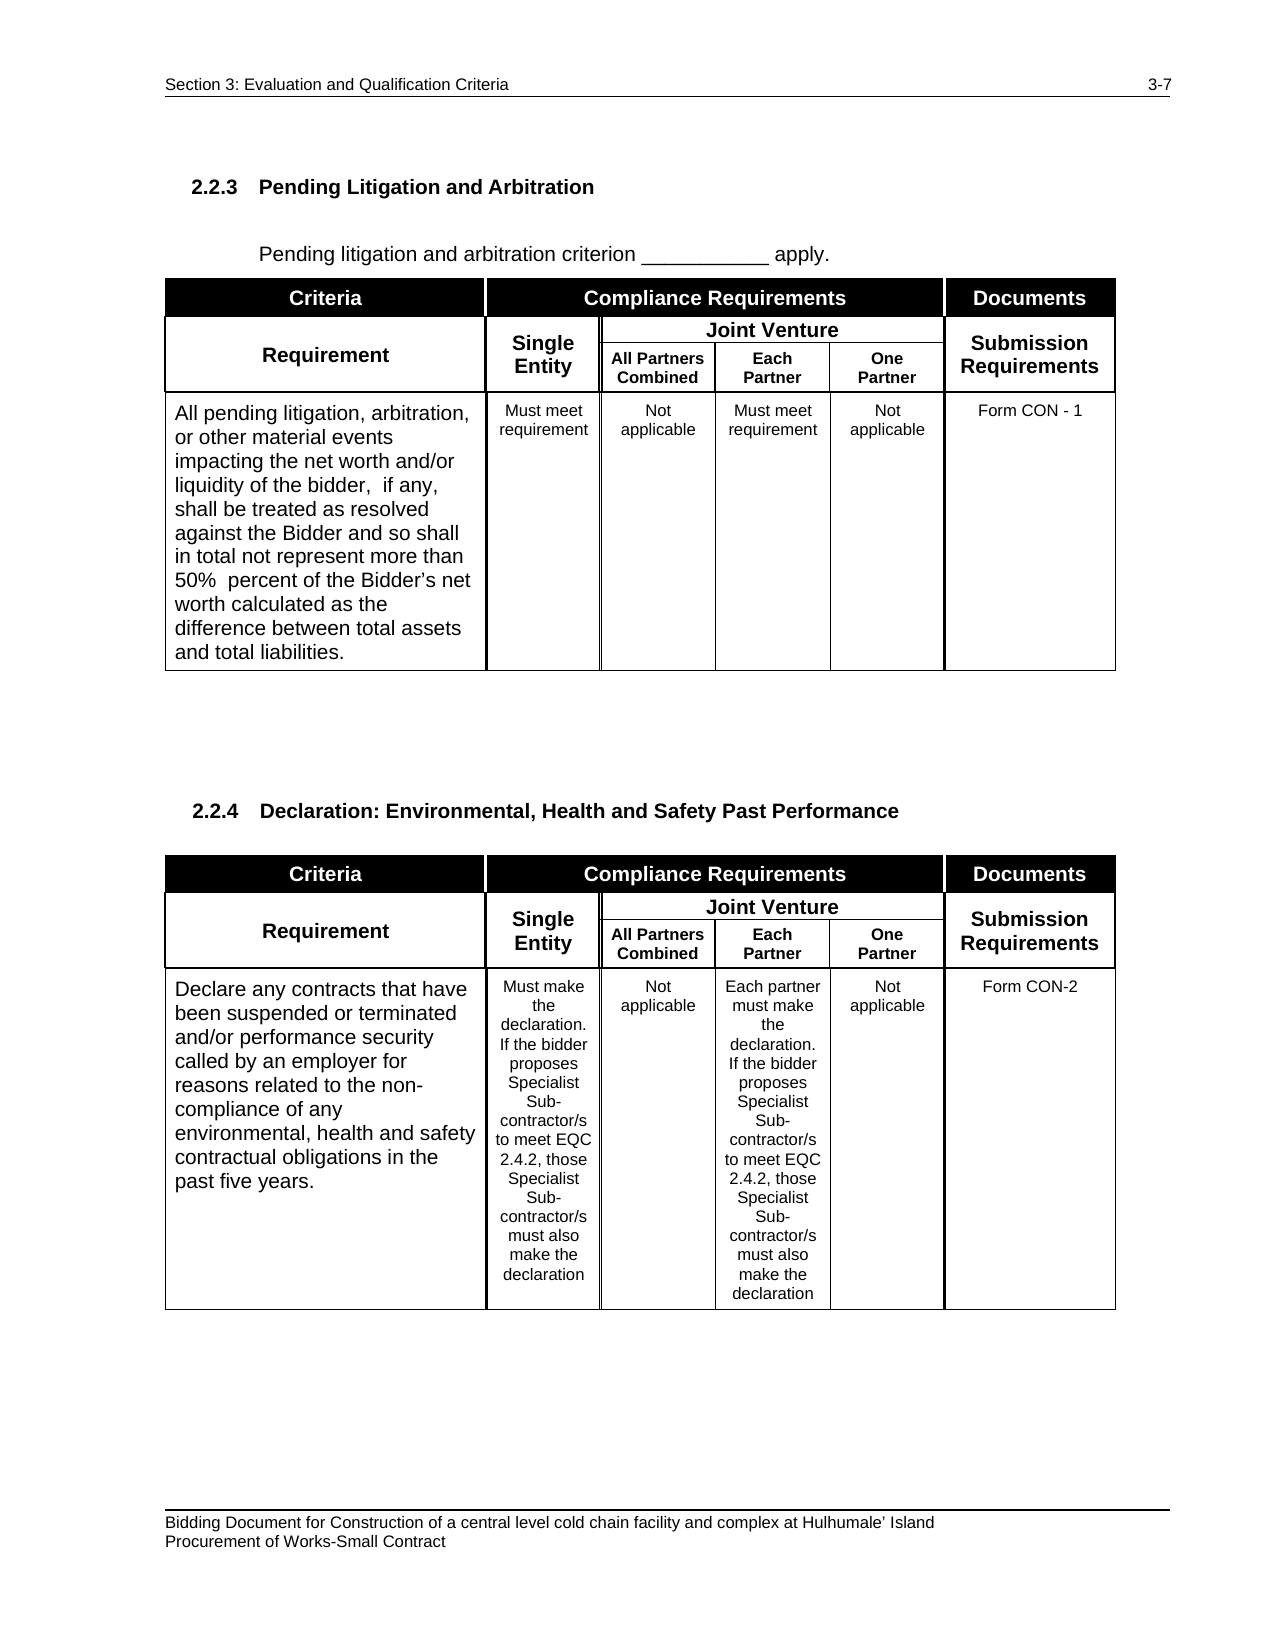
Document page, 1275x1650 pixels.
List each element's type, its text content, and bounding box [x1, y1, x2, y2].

table_header Declare any contracts that have been suspended or terminated and/or performance security called by an employer for reasons related to the non-compliance of any environmental, health and safety contractual obligations in the past five years. [166, 969, 485, 1309]
table_header Form CON-2 [946, 969, 1115, 1309]
table_cell Submission Requirements [946, 893, 1114, 967]
table_header Documents [946, 855, 1114, 892]
text Pending litigation and arbitration criterion ___________ apply. [240, 242, 1170, 266]
table_cell Joint Venture [603, 893, 943, 918]
table_cell Requirement [166, 893, 484, 967]
table_header Must meet requirement [488, 393, 599, 670]
table_header Compliance Requirements [487, 278, 943, 316]
table_header Documents [946, 278, 1114, 316]
table_header Each partner must make the declaration. If the bidder proposes Specialist Sub-contractor/s to meet EQC 2.4.2, those Specialist Sub-contractor/s must also make the declaration [716, 969, 830, 1309]
table_cell One Partner [830, 343, 943, 391]
table_cell Each Partner [716, 343, 829, 391]
subtitle 2.2.3 Pending Litigation and Arbitration [191, 175, 1170, 199]
table_header Not applicable [602, 393, 715, 670]
table_header Not applicable [831, 969, 943, 1309]
table_cell One Partner [830, 920, 943, 967]
table_cell All Partners Combined [603, 343, 714, 391]
subtitle 2.2.4 Declaration: Environmental, Health and Safety Past Performance [192, 799, 1170, 823]
table_cell Joint Venture [603, 317, 943, 342]
table_cell Single Entity [487, 893, 598, 967]
table_header Not applicable [831, 393, 943, 670]
table_header Criteria [165, 278, 484, 316]
table_header Form CON - 1 [946, 393, 1115, 670]
table_cell All Partners Combined [603, 920, 714, 967]
table_header Must make the declaration. If the bidder proposes Specialist Sub-contractor/s to meet EQC 2.4.2, those Specialist Sub-contractor/s must also make the declaration [488, 969, 599, 1309]
table_cell Requirement [166, 317, 484, 391]
table_header Must meet requirement [716, 393, 830, 670]
table_header Criteria [165, 855, 484, 892]
table_header All pending litigation, arbitration, or other material events impacting the net worth and/or liquidity of the bidder, if any, shall be treated as resolved against the Bidder and so shall in total not represent more than 50% percent of the Bidder’s net worth calculated as the difference between total assets and total liabilities. [166, 393, 485, 670]
table_cell Each Partner [716, 920, 829, 967]
table_header Not applicable [602, 969, 715, 1309]
table_cell Submission Requirements [946, 317, 1114, 391]
table_cell Single Entity [487, 317, 598, 391]
table_header Compliance Requirements [487, 855, 943, 892]
